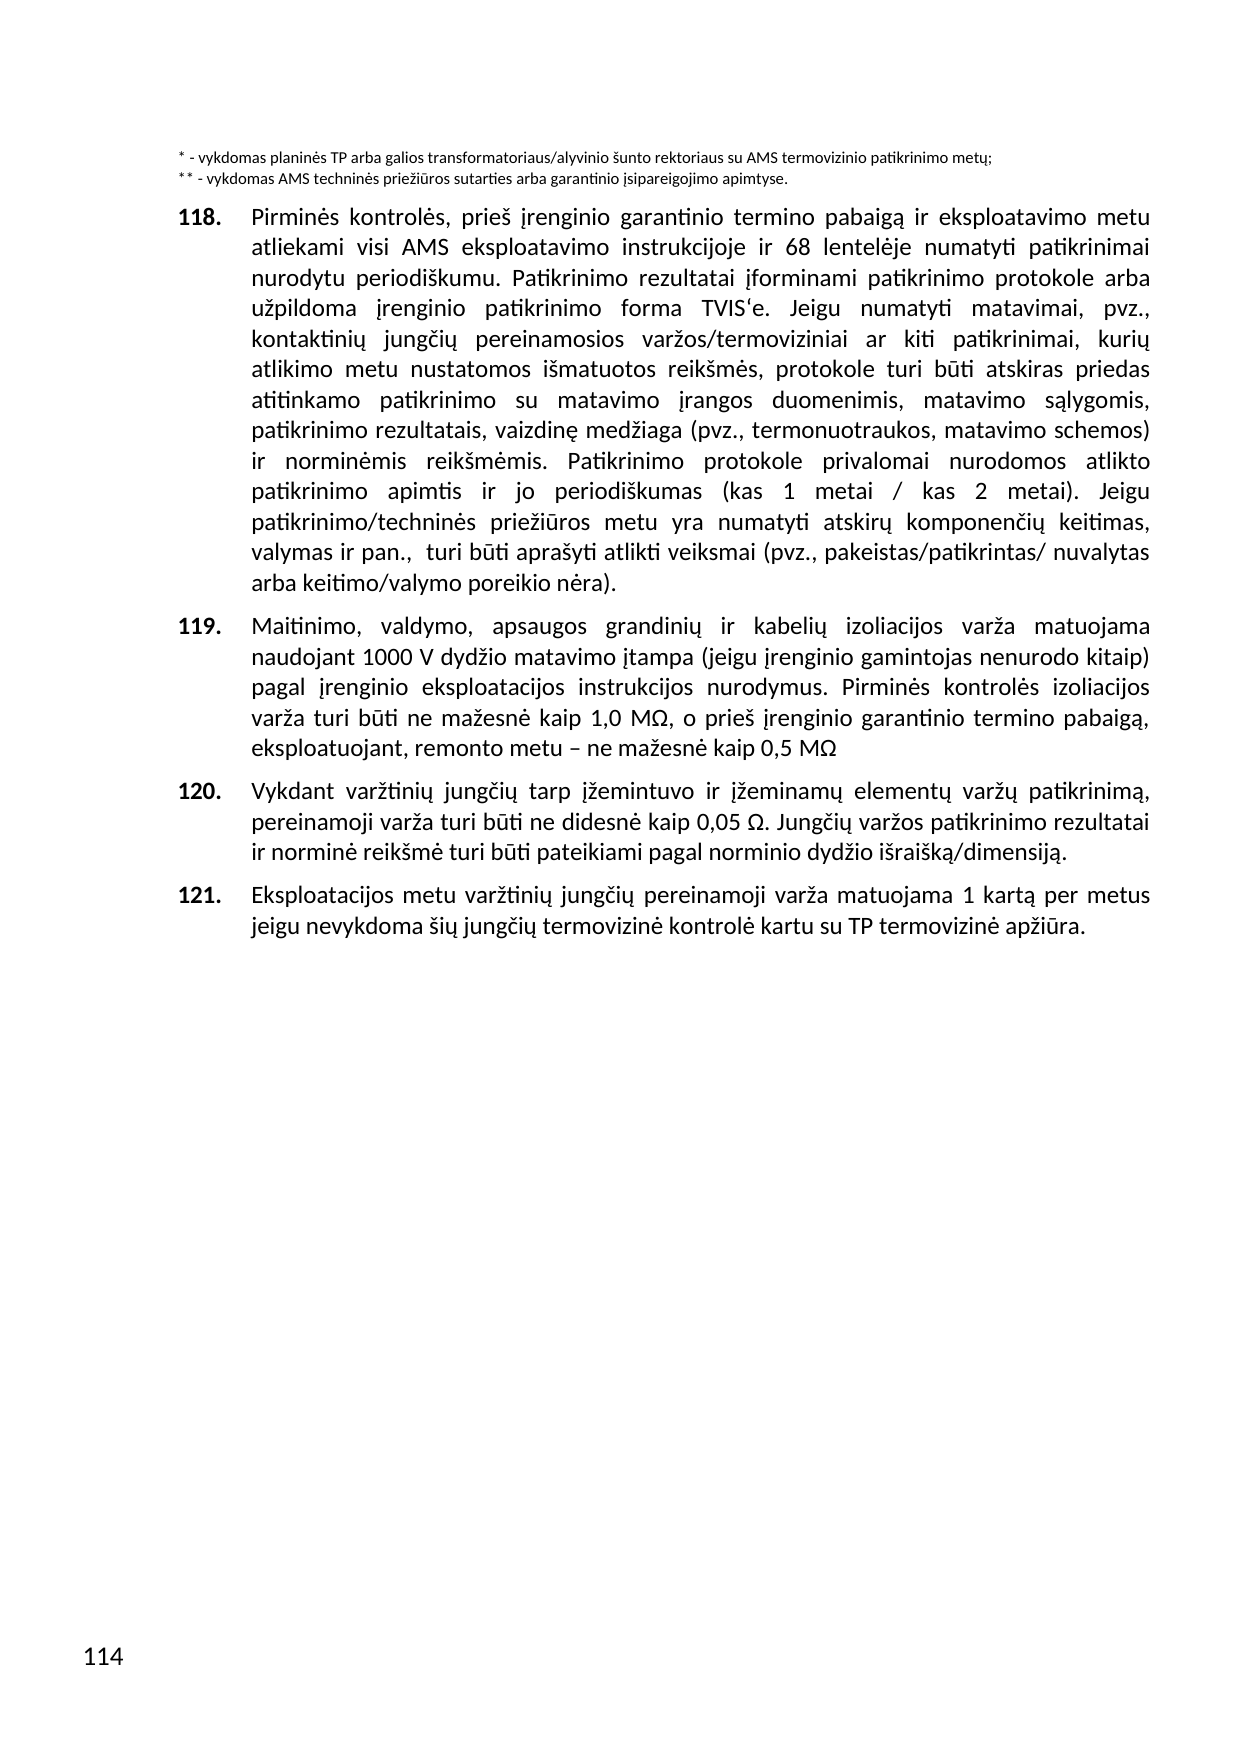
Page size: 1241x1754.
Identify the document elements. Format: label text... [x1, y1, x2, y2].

text Pirminės kontrolės, prieš įrenginio garantinio termino pabaigą ir eksploatavimo metu atliekami visi AMS eksploatavimo instrukcijoje ir 68 lentelėje numatyti patikrinimai nurodytu periodiškumu. Patikrinimo rezultatai įforminami patikrinimo protokole arba užpildoma įrenginio patikrinimo forma TVIS‘e. Jeigu numatyti matavimai, pvz., kontaktinių jungčių pereinamosios varžos/termoviziniai ar kiti patikrinimai, kurių atlikimo metu nustatomos išmatuotos reikšmės, protokole turi būti atskiras priedas atitinkamo patikrinimo su matavimo įrangos duomenimis, matavimo sąlygomis, patikrinimo rezultatais, vaizdinę medžiaga (pvz., termonuotraukos, matavimo schemos) ir norminėmis reikšmėmis. Patikrinimo protokole privalomai nurodomos atlikto patikrinimo apimtis ir jo periodiškumas (kas 1 metai / kas 2 metai). Jeigu patikrinimo/techninės priežiūros metu yra numatyti atskirų komponenčių keitimas, valymas ir pan., turi būti aprašyti atlikti veiksmai (pvz., pakeistas/patikrintas/ nuvalytas arba keitimo/valymo poreikio nėra). [177, 201, 1152, 598]
list ** - vykdomas AMS techninės priežiūros sutarties arba garantinio įsipareigojimo apimtyse. [177, 168, 1152, 188]
text Maitinimo, valdymo, apsaugos grandinių ir kabelių izoliacijos varža matuojama naudojant 1000 V dydžio matavimo įtampa (jeigu įrenginio gamintojas nenurodo kitaip) pagal įrenginio eksploatacijos instrukcijos nurodymus. Pirminės kontrolės izoliacijos varža turi būti ne mažesnė kaip 1,0 MΩ, o prieš įrenginio garantinio termino pabaigą, eksploatuojant, remonto metu – ne mažesnė kaip 0,5 MΩ [177, 610, 1152, 763]
text Eksploatacijos metu varžtinių jungčių pereinamoji varža matuojama 1 kartą per metus jeigu nevykdoma šių jungčių termovizinė kontrolė kartu su TP termovizinė apžiūra. [177, 879, 1152, 940]
list * - vykdomas planinės TP arba galios transformatoriaus/alyvinio šunto rektoriaus su AMS termovizinio patikrinimo metų; [177, 148, 1152, 168]
text Vykdant varžtinių jungčių tarp įžemintuvo ir įžeminamų elementų varžų patikrinimą, pereinamoji varža turi būti ne didesnė kaip 0,05 Ω. Jungčių varžos patikrinimo rezultatai ir norminė reikšmė turi būti pateikiami pagal norminio dydžio išraišką/dimensiją. [177, 775, 1152, 867]
